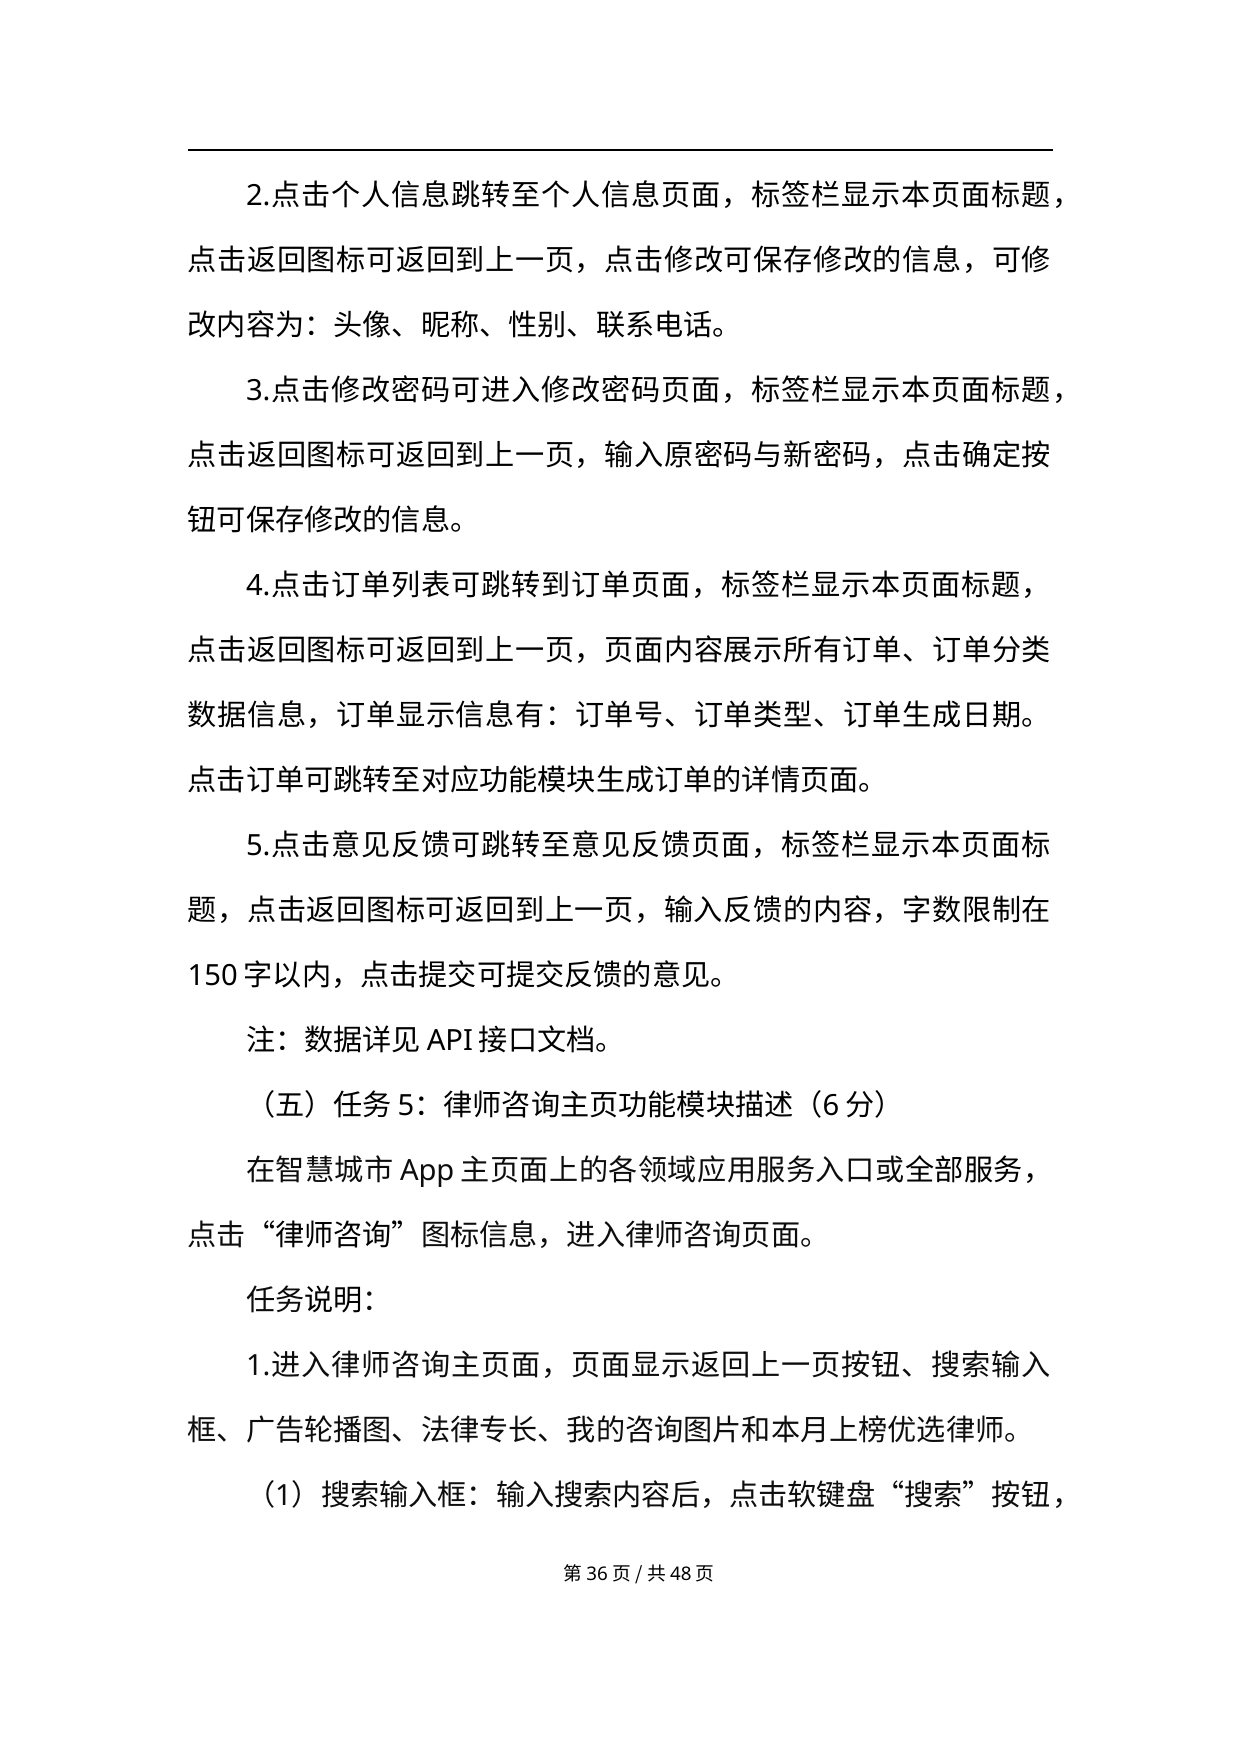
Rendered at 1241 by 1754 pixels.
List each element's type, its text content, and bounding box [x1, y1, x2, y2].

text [187, 1460, 1053, 1525]
subtitle （五）任务5：律师咨询主页功能模块描述（6分） [187, 1070, 1053, 1135]
text 3.点击修改密码可进入修改密码页面，标签栏显示本页面标题，点击返回图标可返回到上一页，输入原密码与新密码，点击确定按钮可保存修改的信息。 [187, 355, 1053, 550]
text 5.点击意见反馈可跳转至意见反馈页面，标签栏显示本页面标题，点击返回图标可返回到上一页，输入反馈的内容，字数限制在150字以内，点击提交可提交反馈的意见。 [187, 810, 1053, 1005]
text 4.点击订单列表可跳转到订单页面，标签栏显示本页面标题，点击返回图标可返回到上一页，页面内容展示所有订单、订单分类数据信息，订单显示信息有：订单号、订单类型、订单生成日期。点击订单可跳转至对应功能模块生成订单的详情页面。 [187, 550, 1053, 810]
text 2.点击个人信息跳转至个人信息页面，标签栏显示本页面标题，点击返回图标可返回到上一页，点击修改可保存修改的信息，可修改内容为：头像、昵称、性别、联系电话。 [187, 160, 1053, 355]
text 注：数据详见API接口文档。 [187, 1005, 1053, 1070]
text 任务说明： [187, 1265, 1053, 1330]
text 在智慧城市App主页面上的各领域应用服务入口或全部服务，点击“律师咨询”图标信息，进入律师咨询页面。 [187, 1135, 1053, 1265]
text 1.进入律师咨询主页面，页面显示返回上一页按钮、搜索输入框、广告轮播图、法律专长、我的咨询图片和本月上榜优选律师。 [187, 1330, 1053, 1460]
